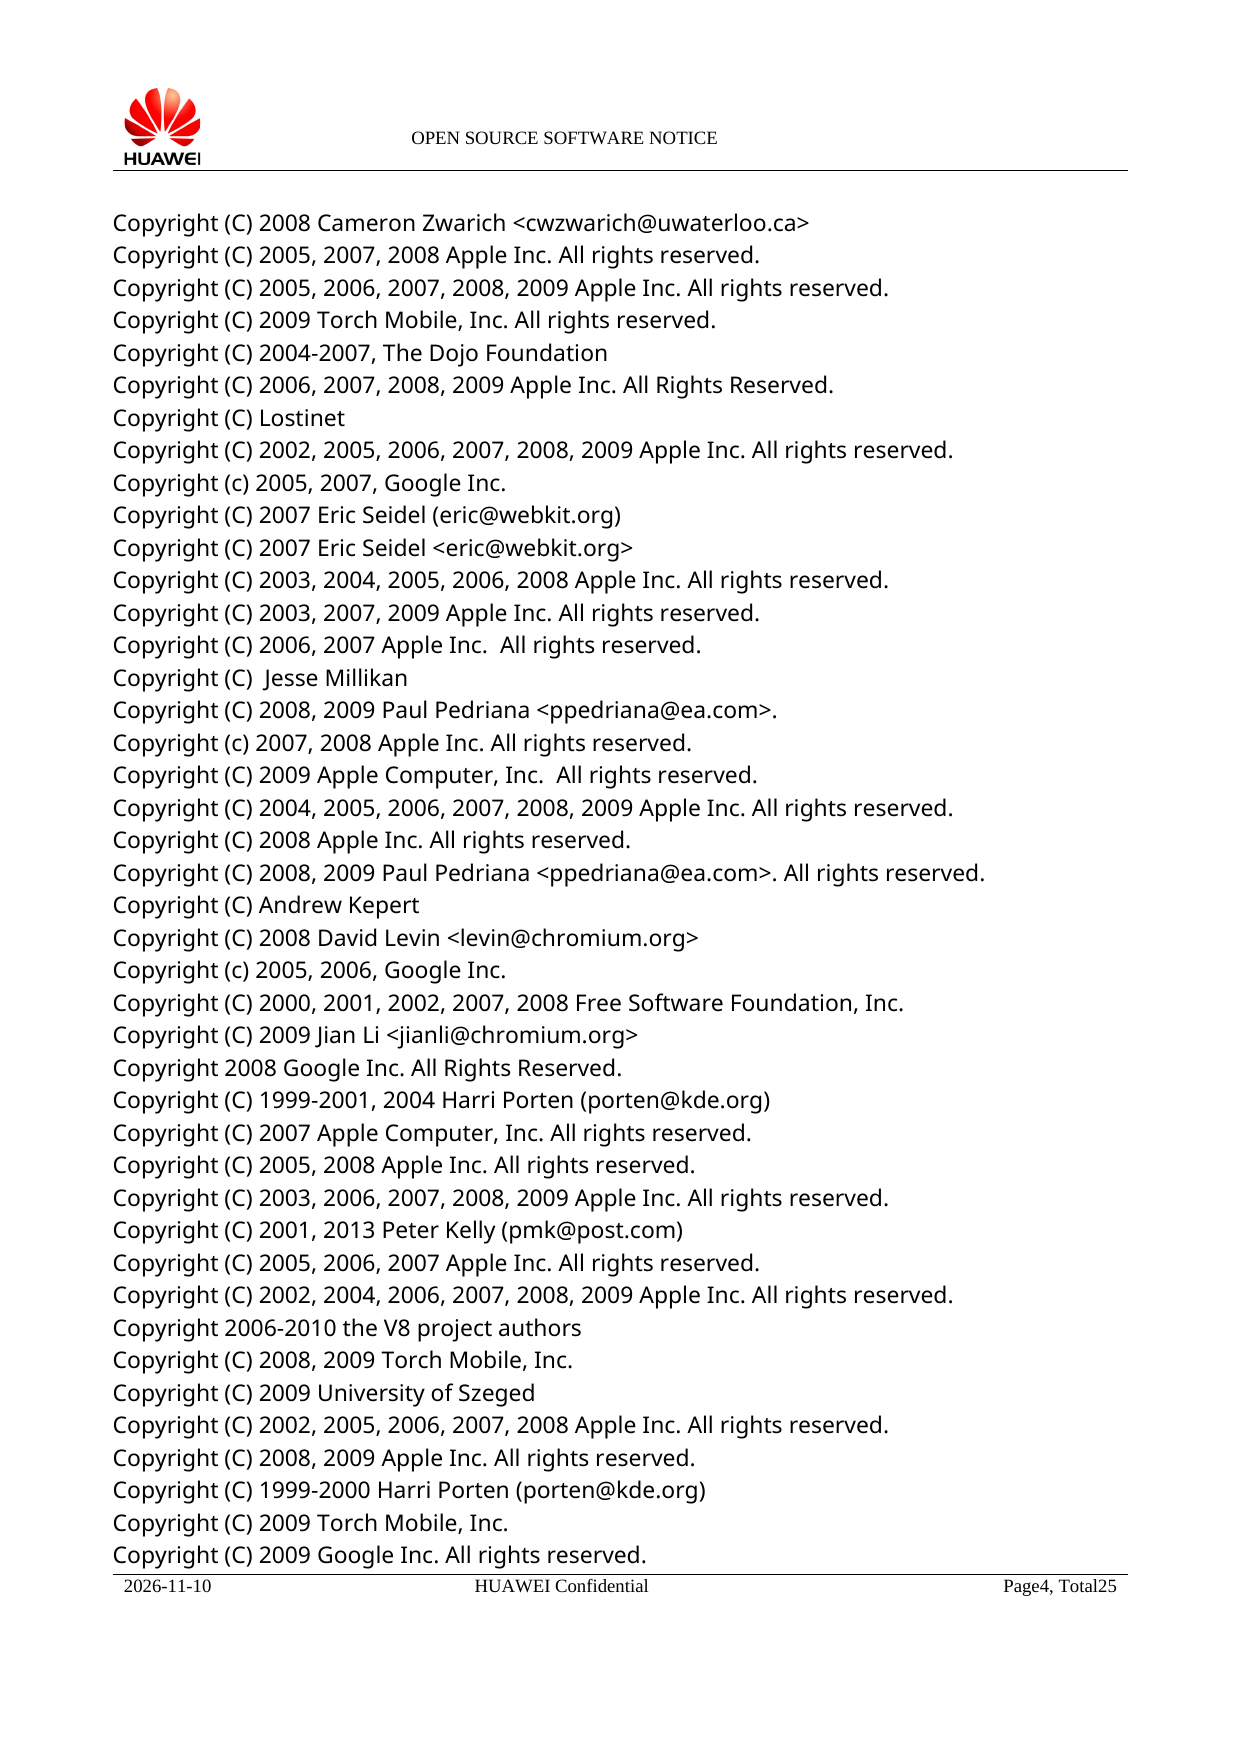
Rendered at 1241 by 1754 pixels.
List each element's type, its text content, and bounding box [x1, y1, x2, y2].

picture [124, 88, 201, 165]
